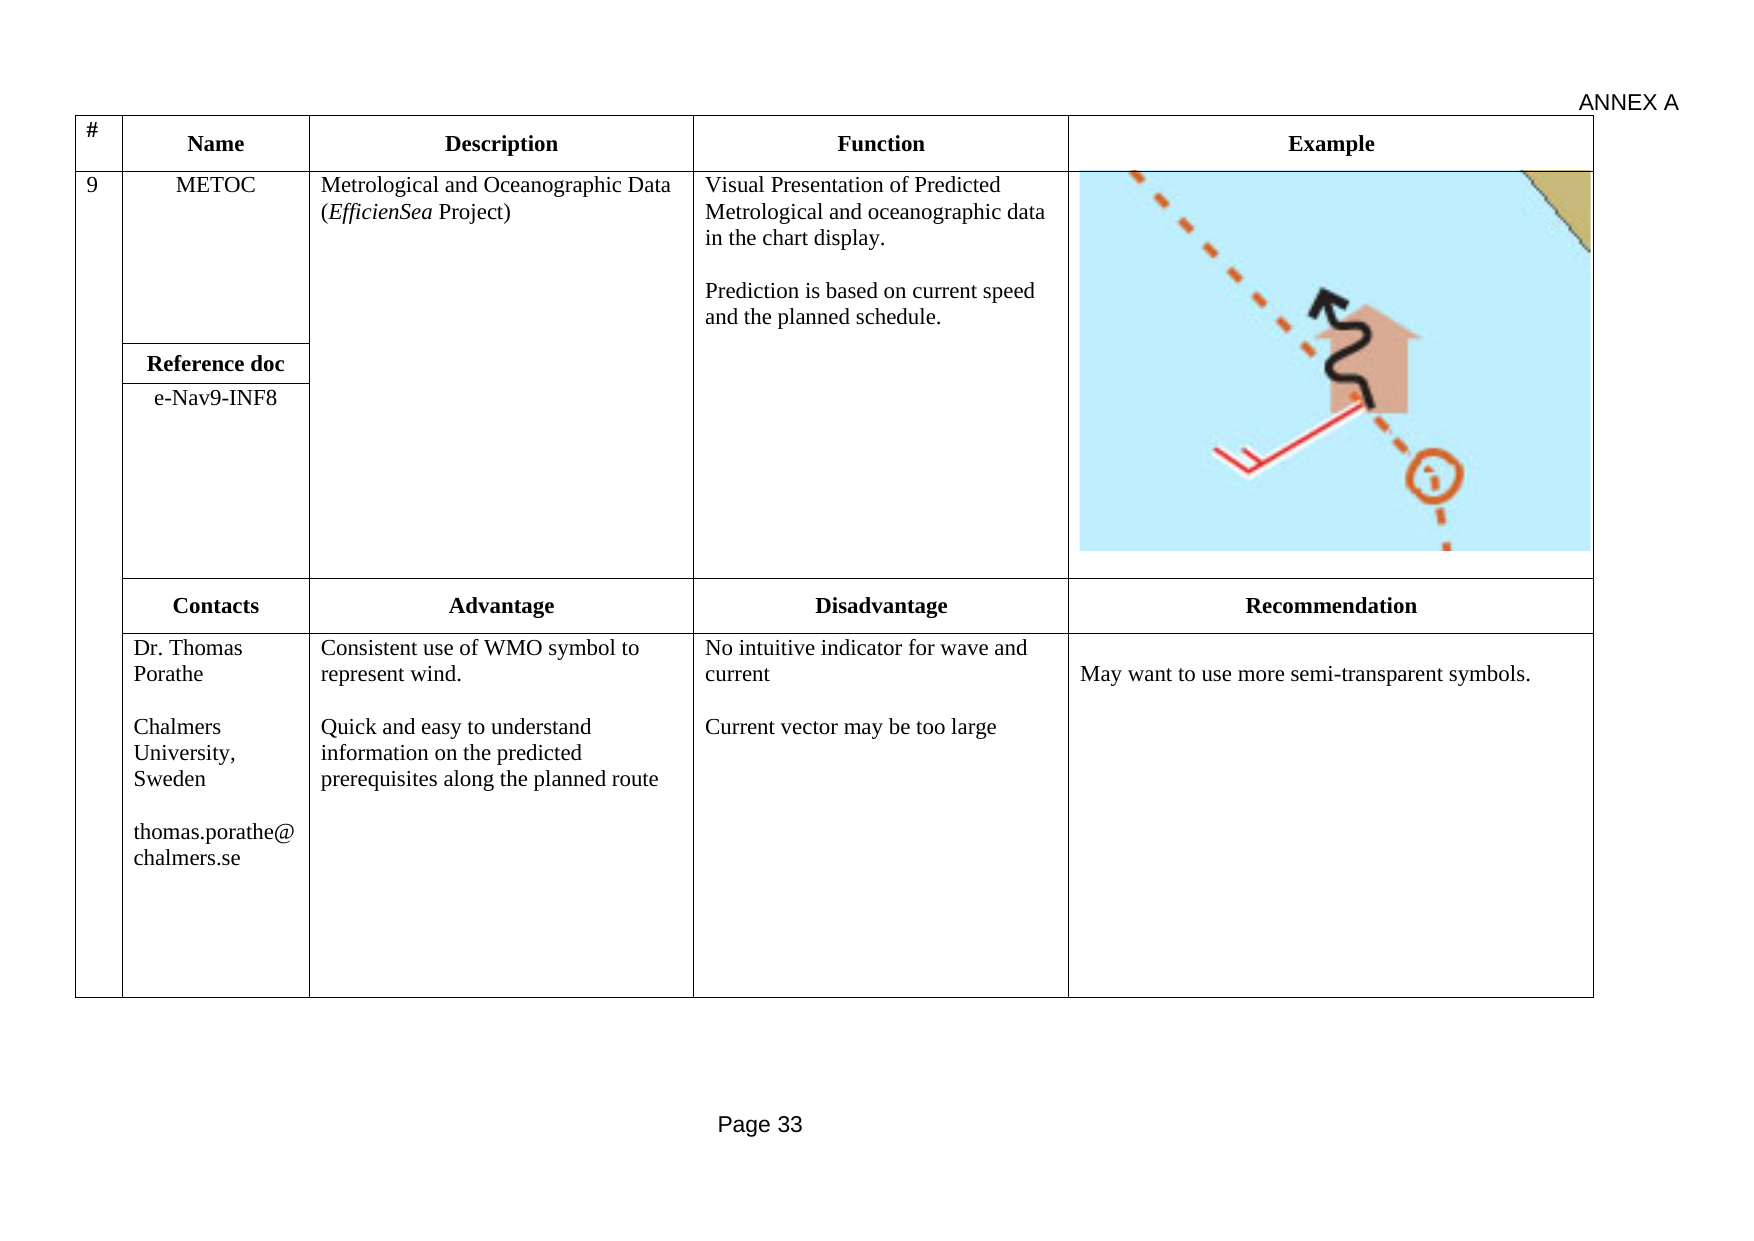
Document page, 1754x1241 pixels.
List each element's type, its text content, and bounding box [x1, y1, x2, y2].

table_cell 9 [76, 172, 122, 997]
table_cell Disadvantage [694, 579, 1068, 633]
table_cell e-Nav9-INF8 [123, 384, 309, 577]
table_cell Metrological and Oceanographic Data (EfficienSea Project) [310, 172, 693, 577]
table_cell Visual Presentation of Predicted Metrological and oceanographic data in the chart display. Prediction is based on current speed and the planned schedule. [694, 172, 1068, 577]
table_header # [76, 116, 122, 171]
table_cell Reference doc [123, 344, 309, 383]
table_cell Advantage [310, 579, 693, 633]
table_header Function [694, 116, 1068, 171]
table_cell Contacts [123, 579, 309, 633]
table_cell May want to use more semi-transparent symbols. [1069, 634, 1593, 997]
table_header Example [1069, 116, 1593, 171]
table_cell Recommendation [1069, 579, 1593, 633]
table_cell Dr. Thomas Porathe Chalmers University, Sweden thomas.porathe@chalmers.se [123, 634, 309, 997]
table_header Description [310, 116, 693, 171]
table_cell METOC [123, 172, 309, 342]
table_header Name [123, 116, 309, 171]
table_cell Consistent use of WMO symbol to represent wind. Quick and easy to understand information on the predicted prerequisites along the planned route [310, 634, 693, 997]
table_cell [1069, 172, 1593, 577]
table_cell No intuitive indicator for wave and current Current vector may be too large [694, 634, 1068, 997]
